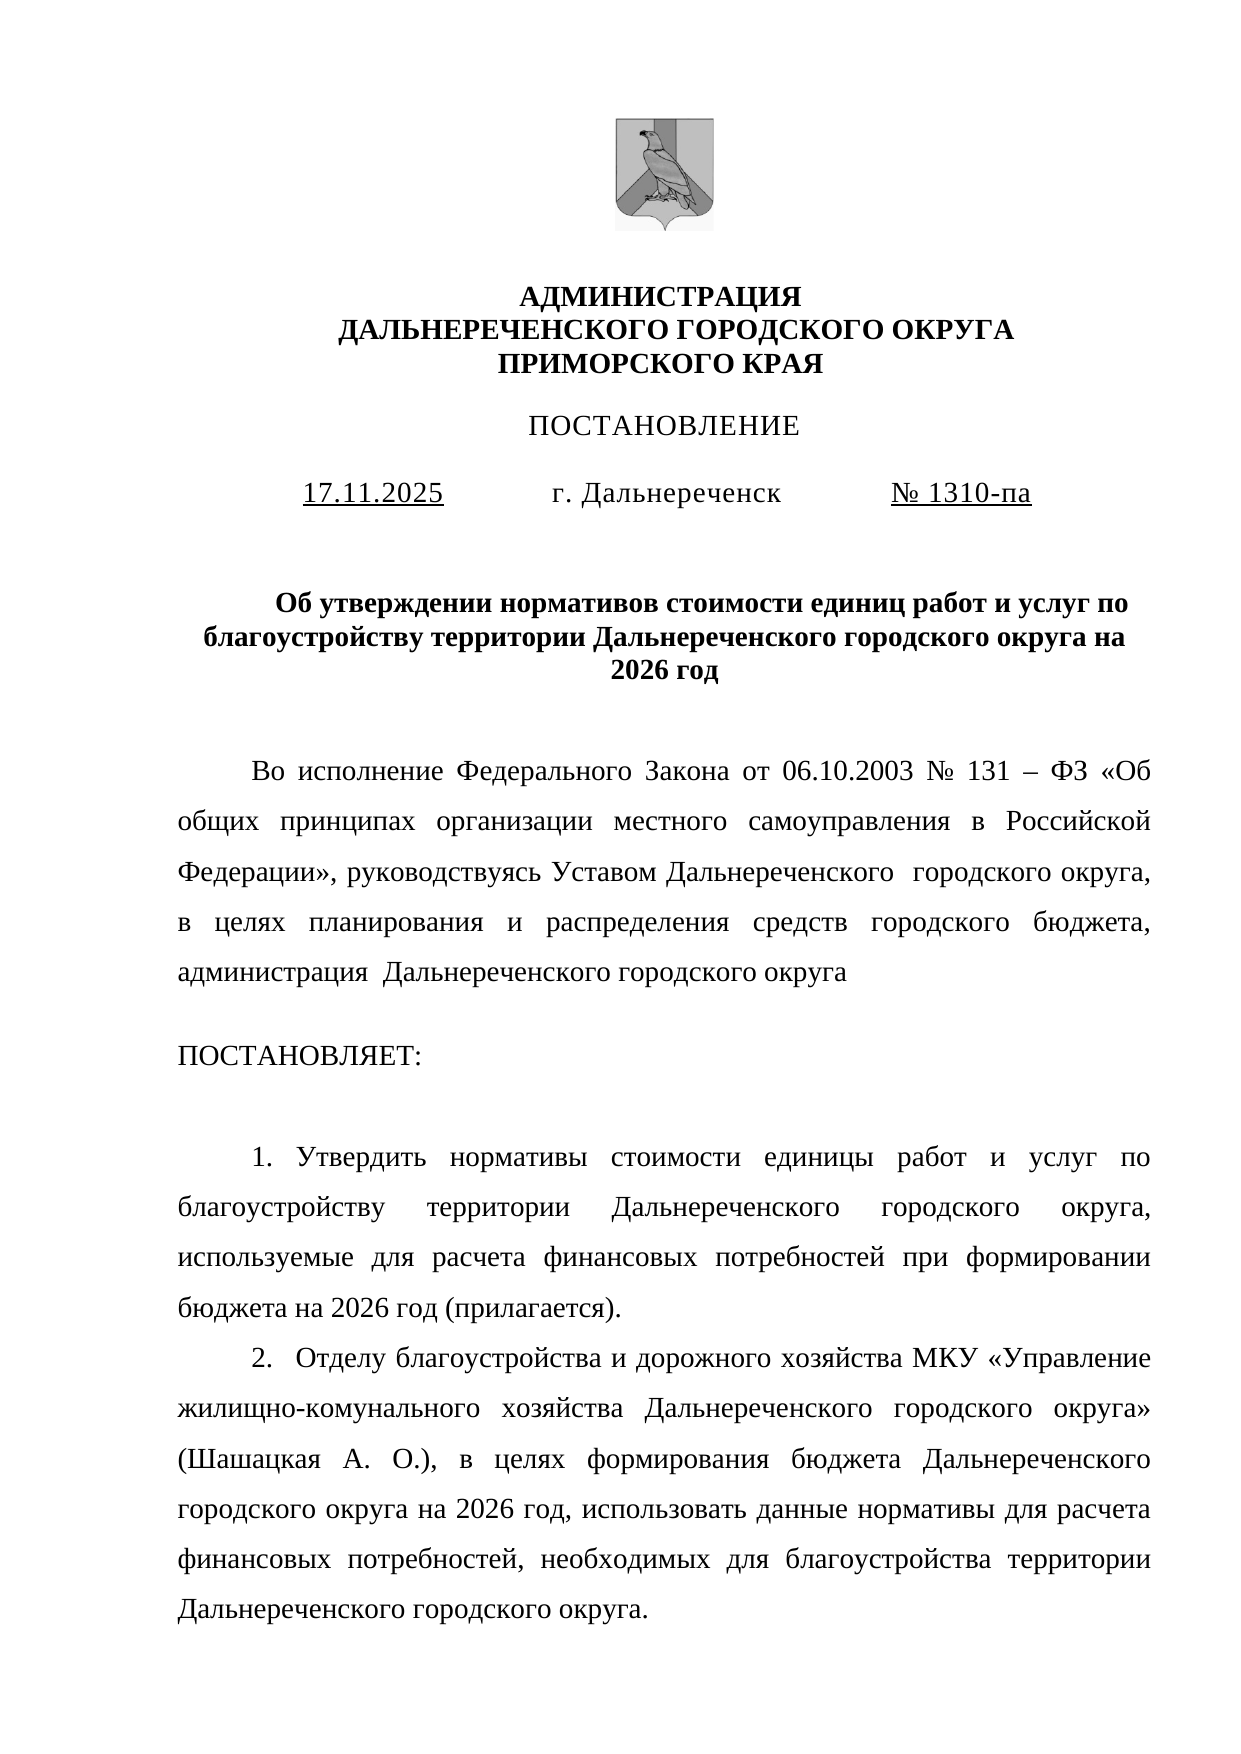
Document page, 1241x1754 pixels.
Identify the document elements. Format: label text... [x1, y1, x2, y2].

text 17.11.2025 г. Дальнереченск № 1310-па [177, 475, 1152, 509]
text ПРИМОРСКОГО КРАЯ [177, 346, 1144, 379]
text Об утверждении нормативов стоимости единиц работ и услуг по благоустройству территории Дальнереченского городского округа на 2026 год [177, 585, 1152, 686]
list Отделу благоустройства и дорожного хозяйства МКУ «Управление жилищно-комунального хозяйства Дальнереченского городского округа» (Шашацкая А. О.), в целях формирования бюджета Дальнереченского городского округа на 2026 год, использовать данные нормативы для расчета финансовых потребностей, необходимых для благоустройства территории Дальнереченского городского округа. [177, 1340, 1152, 1625]
picture [615, 118, 714, 231]
text ПОСТАНОВЛЯЕТ: [177, 1038, 1152, 1072]
text АДМИНИСТРАЦИЯ [177, 279, 1144, 312]
text Во исполнение Федерального Закона от 06.10.2003 № 131 – ФЗ «Об общих принципах организации местного самоуправления в Российской Федерации», руководствуясь Уставом Дальнереченского городского округа, в целях планирования и распределения средств городского бюджета, администрация Дальнереченского городского округа [177, 753, 1152, 988]
text ДАЛЬНЕРЕЧЕНСКОГО ГОРОДСКОГО ОКРУГА [177, 312, 1175, 346]
list Утвердить нормативы стоимости единицы работ и услуг по благоустройству территории Дальнереченского городского округа, используемые для расчета финансовых потребностей при формировании бюджета на 2026 год (прилагается). [177, 1139, 1152, 1323]
text ПОСТАНОВЛЕНИЕ [177, 408, 1151, 442]
